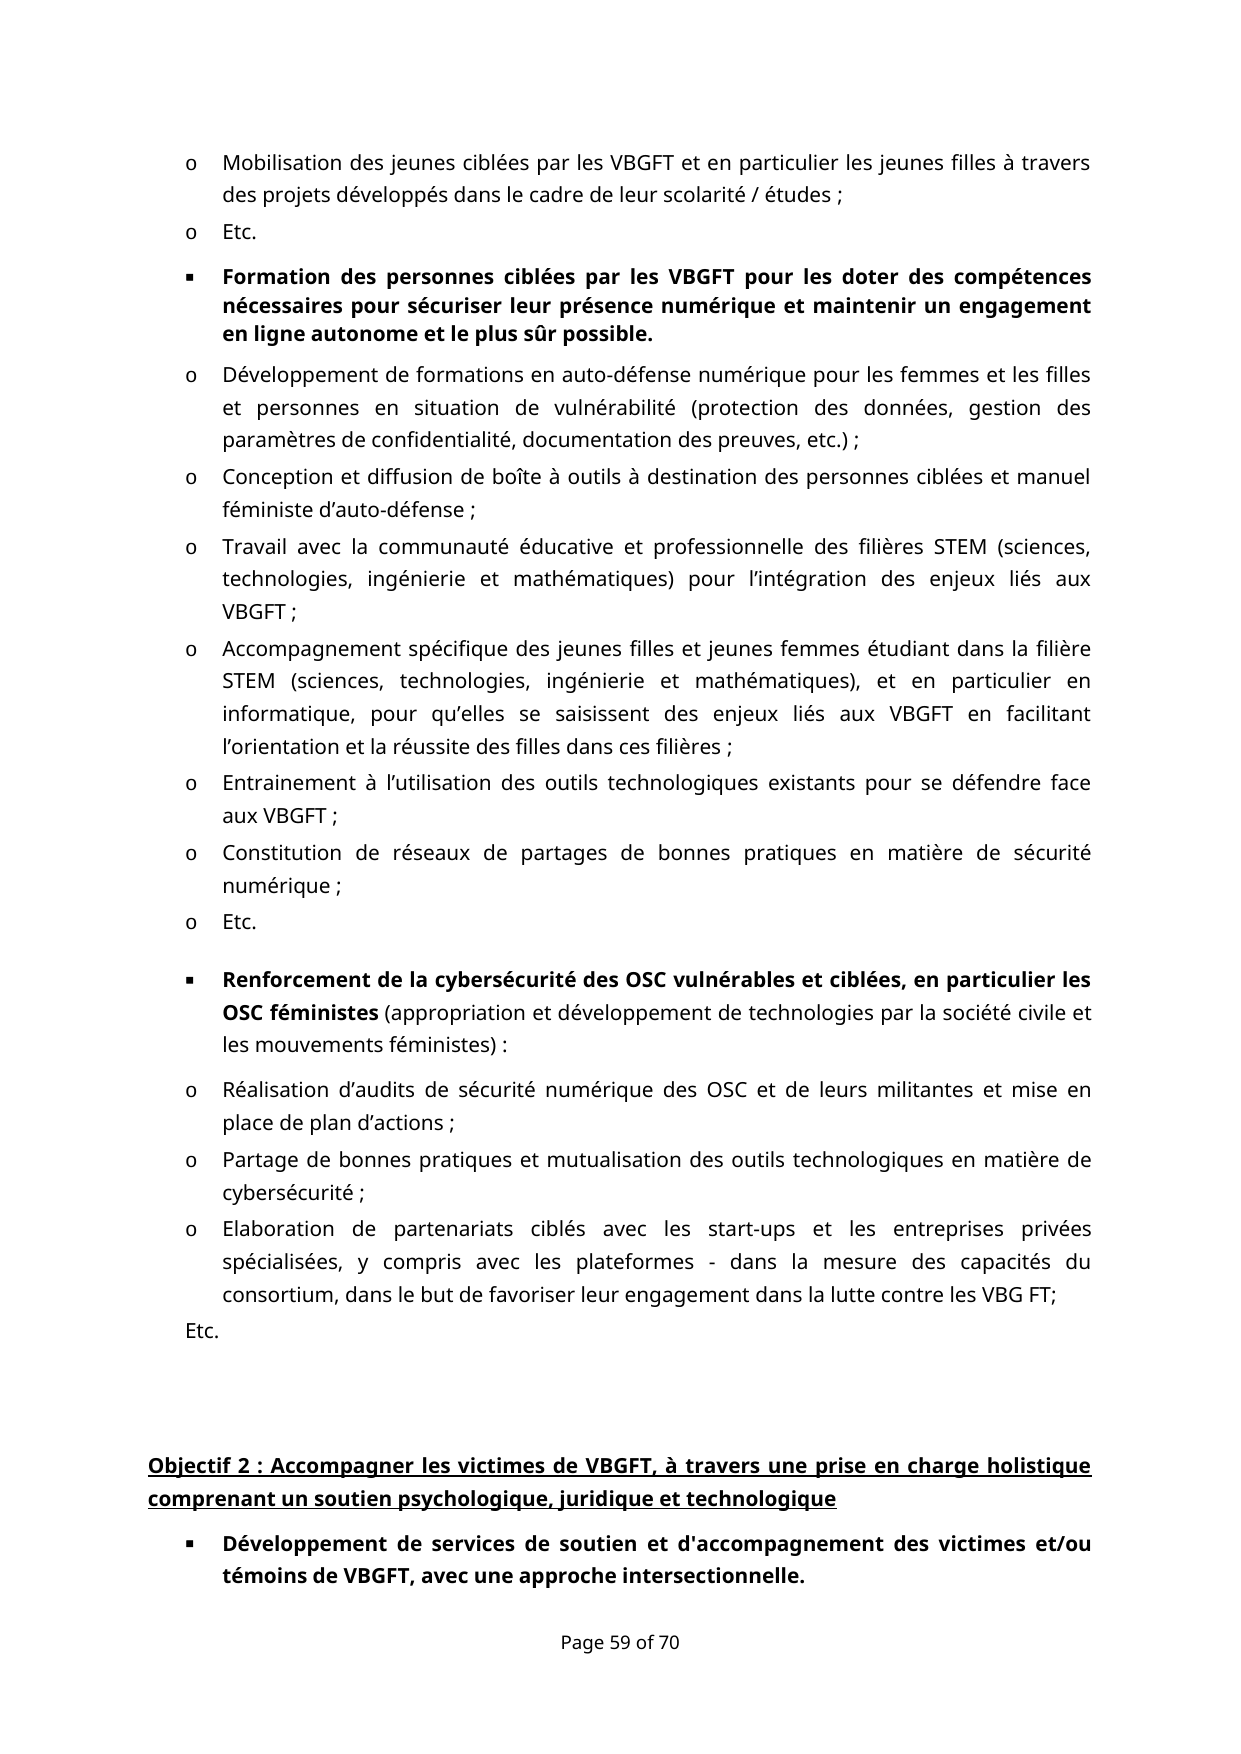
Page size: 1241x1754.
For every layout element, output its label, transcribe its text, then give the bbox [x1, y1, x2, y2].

list Réalisation d’audits de sécurité numérique des OSC et de leurs militantes et mise en place de plan d’actions ; [185, 1076, 1093, 1137]
list Constitution de réseaux de partages de bonnes pratiques en matière de sécurité numérique ; [185, 838, 1093, 899]
list Etc. [185, 217, 1093, 246]
list Etc. [185, 907, 1093, 936]
list Elaboration de partenariats ciblés avec les start-ups et les entreprises privées spécialisées, y compris avec les plateformes - dans la mesure des capacités du consortium, dans le but de favoriser leur engagement dans la lutte contre les VBG FT; [185, 1214, 1093, 1308]
list Entrainement à l’utilisation des outils technologiques existants pour se défendre face aux VBGFT ; [185, 768, 1093, 830]
text Etc. [185, 1317, 1093, 1345]
list Accompagnement spécifique des jeunes filles et jeunes femmes étudiant dans la filière STEM (sciences, technologies, ingénierie et mathématiques), et en particulier en informatique, pour qu’elles se saisissent des enjeux liés aux VBGFT en facilitant l’orientation et la réussite des filles dans ces filières ; [185, 634, 1093, 760]
text Objectif 2 : Accompagner les victimes de VBGFT, à travers une prise en charge holistique comprenant un soutien psychologique, juridique et technologique [148, 1451, 1093, 1512]
list Formation des personnes ciblées par les VBGFT pour les doter des compétences nécessaires pour sécuriser leur présence numérique et maintenir un engagement en ligne autonome et le plus sûr possible. [185, 262, 1093, 348]
list Travail avec la communauté éducative et professionnelle des filières STEM (sciences, technologies, ingénierie et mathématiques) pour l’intégration des enjeux liés aux VBGFT ; [185, 532, 1093, 626]
list Partage de bonnes pratiques et mutualisation des outils technologiques en matière de cybersécurité ; [185, 1145, 1093, 1206]
list Développement de services de soutien et d'accompagnement des victimes et/ou témoins de VBGFT, avec une approche intersectionnelle. ​ [185, 1529, 1093, 1590]
list Mobilisation des jeunes ciblées par les VBGFT et en particulier les jeunes filles à travers des projets développés dans le cadre de leur scolarité / études ; [185, 148, 1093, 209]
list Développement de formations en auto-défense numérique pour les femmes et les filles et personnes en situation de vulnérabilité (protection des données, gestion des paramètres de confidentialité, documentation des preuves, etc.) ; [185, 360, 1093, 454]
list Conception et diffusion de boîte à outils à destination des personnes ciblées et manuel féministe d’auto-défense ; [185, 462, 1093, 523]
list Renforcement de la cybersécurité des OSC vulnérables et ciblées, en particulier les OSC féministes (appropriation et développement de technologies par la société civile et les mouvements féministes) : [185, 965, 1093, 1059]
